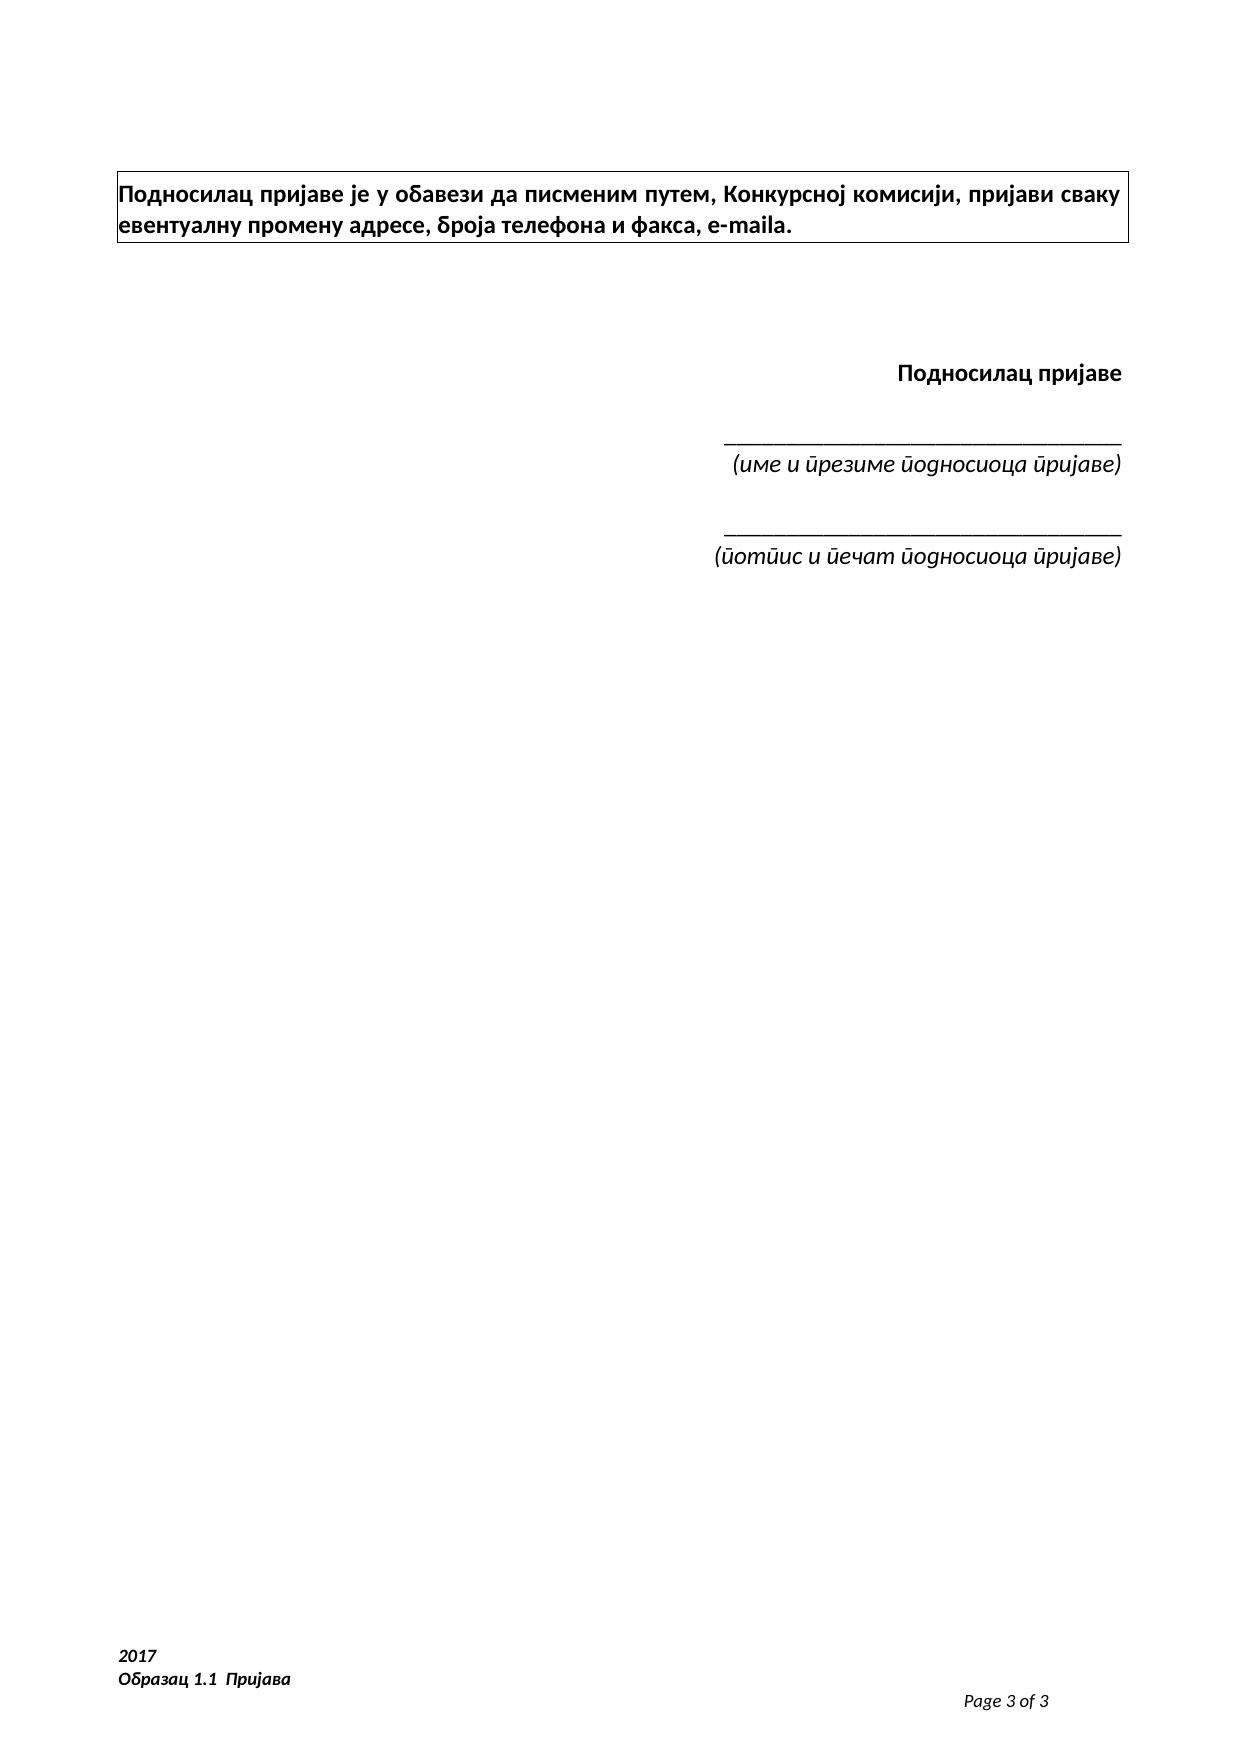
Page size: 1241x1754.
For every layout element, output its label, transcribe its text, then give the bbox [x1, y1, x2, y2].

text Подносилац пријаве је у обавези да писменим путем, Конкурсној комисији, пријави сваку евентуалну промену адресе, броја телефона и факса, е-maila. [118, 172, 1128, 242]
text (потпис и печат подносиоца пријаве) [118, 540, 1122, 570]
text ________________________________ [118, 418, 1122, 448]
text Подносилац пријаве [118, 357, 1122, 387]
text ________________________________ [118, 509, 1122, 540]
text (име и презиме подносиоца пријаве) [118, 448, 1122, 479]
